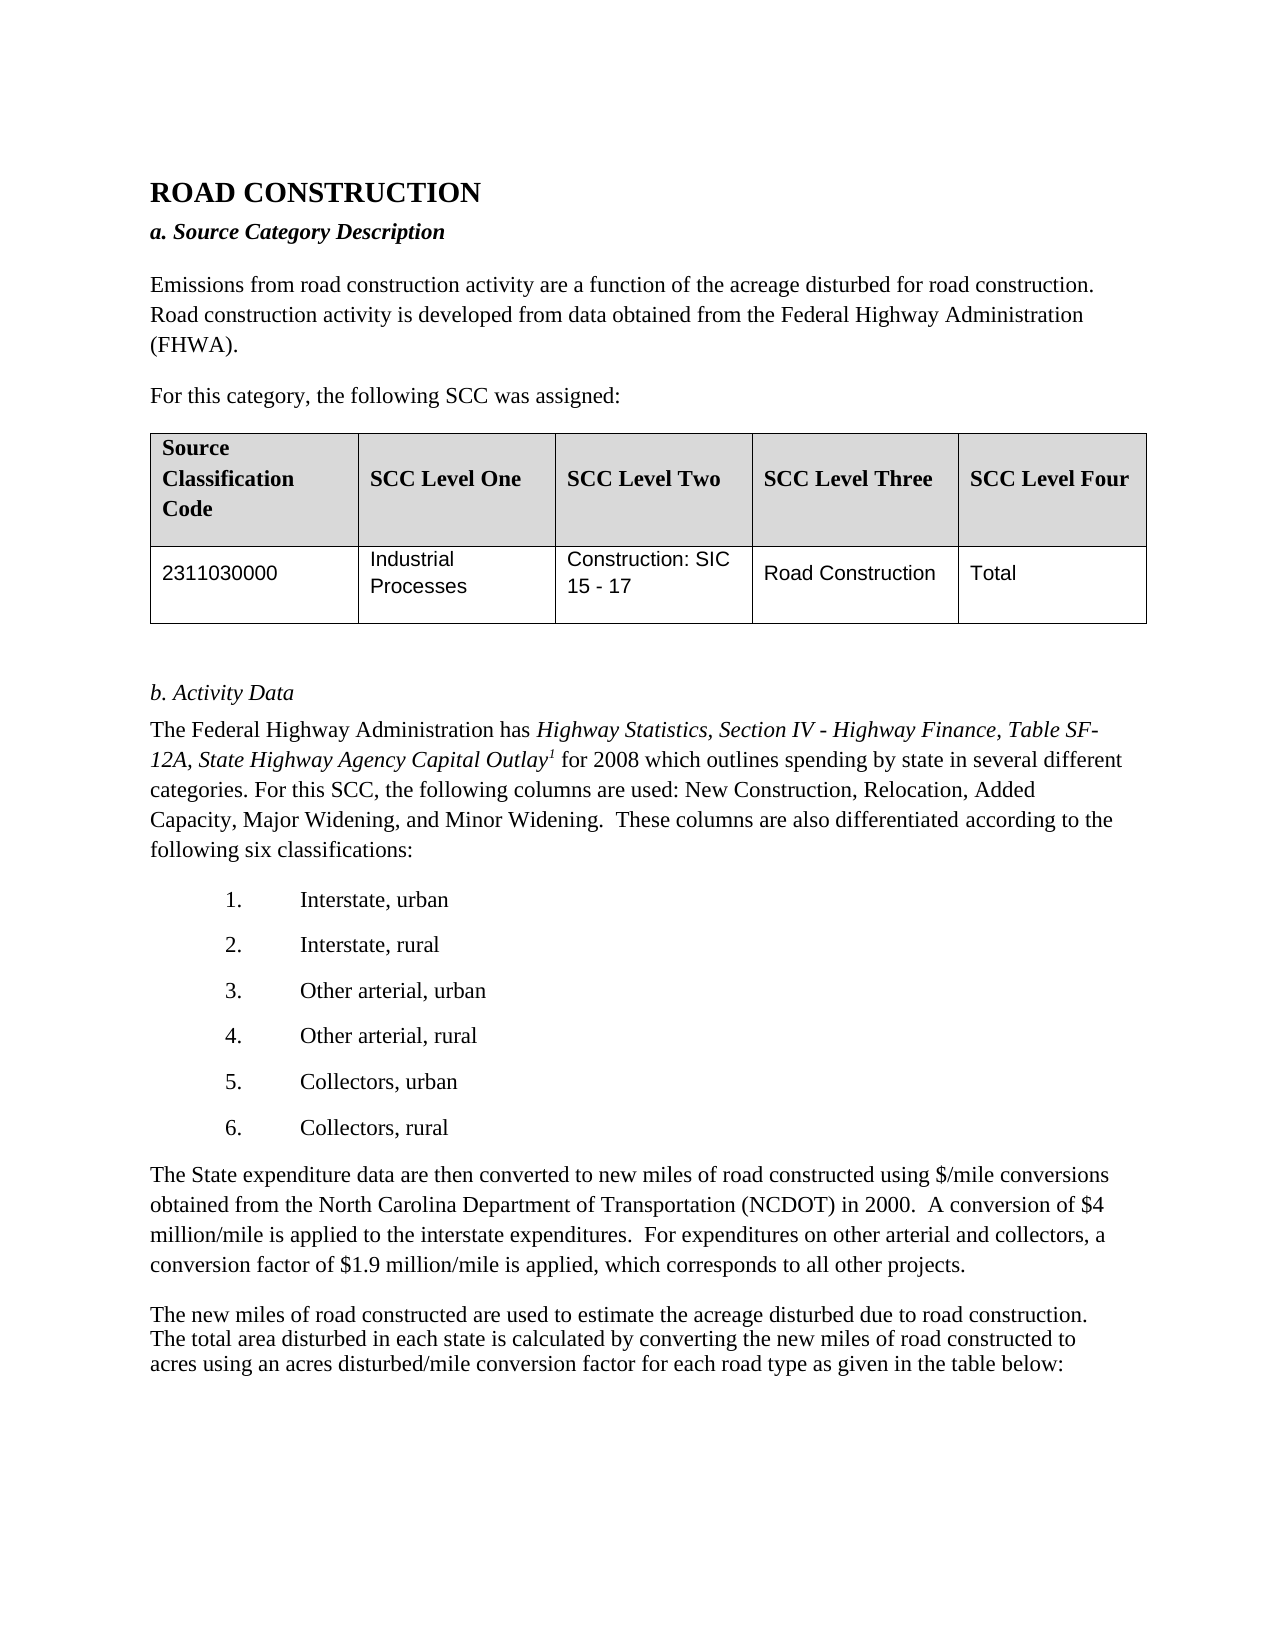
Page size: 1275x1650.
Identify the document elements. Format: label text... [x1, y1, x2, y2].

subtitle CONSTRUCTION [150, 175, 1125, 208]
table_cell Total [959, 547, 1146, 623]
text The Federal Highway Administration has Highway Statistics, Section IV - Highway Finance, Table SF-12A, State Highway Agency Capital Outlay1 for 2008 which outlines spending by state in several different categories. For this , the following columns are used: New Construction, Relocation, Added Capacity, Major Widening, and Minor Widening. These columns are also differentiated according to the following six classifications: [150, 716, 1125, 863]
text a. Source Category Description [150, 220, 1125, 244]
text 5. Collectors, urban [150, 1070, 1125, 1094]
table_header Level One [359, 434, 555, 546]
text 3. Other arterial, urban [150, 979, 1125, 1003]
subtitle b. Activity Data [150, 679, 1125, 706]
table_cell Construction: SIC 15 - 17 [556, 547, 752, 623]
text 6. Collectors, rural [150, 1115, 1125, 1140]
text For this category, the following was assigned: [150, 382, 1125, 409]
table_cell Industrial Processes [359, 547, 555, 623]
text Emissions from road construction activity are a function of the acreage disturbed for road construction. Road construction activity is developed from data obtained from the Federal Highway Administration (FHWA). [150, 271, 1125, 358]
text 4. Other arterial, rural [150, 1024, 1125, 1049]
text The State expenditure data are then converted to new miles of road constructed using $/mile conversions obtained from the North Carolina Department of Transportation (NCDOT) in 2000. A conversion of $4 million/mile is applied to the interstate expenditures. For expenditures on other arterial and collectors, a conversion factor of $1.9 million/mile is applied, which corresponds to all other projects. [150, 1161, 1125, 1278]
table_cell 2311030000 [151, 547, 358, 623]
text 2. Interstate, rural [150, 933, 1125, 958]
text The new miles of road constructed are used to estimate the acreage disturbed due to road construction. The total area disturbed in each state is calculated by converting the new miles of road constructed to acres using an acres disturbed/mile conversion factor for each road type as given in the table below: [150, 1302, 1125, 1377]
table_header Level Three [753, 434, 958, 546]
table_header Level Four [959, 434, 1146, 546]
text 1. Interstate, urban [150, 888, 1125, 912]
table_header Level Two [556, 434, 752, 546]
table_header Source Classification Code [151, 434, 358, 546]
table_cell Road Construction [753, 547, 958, 623]
